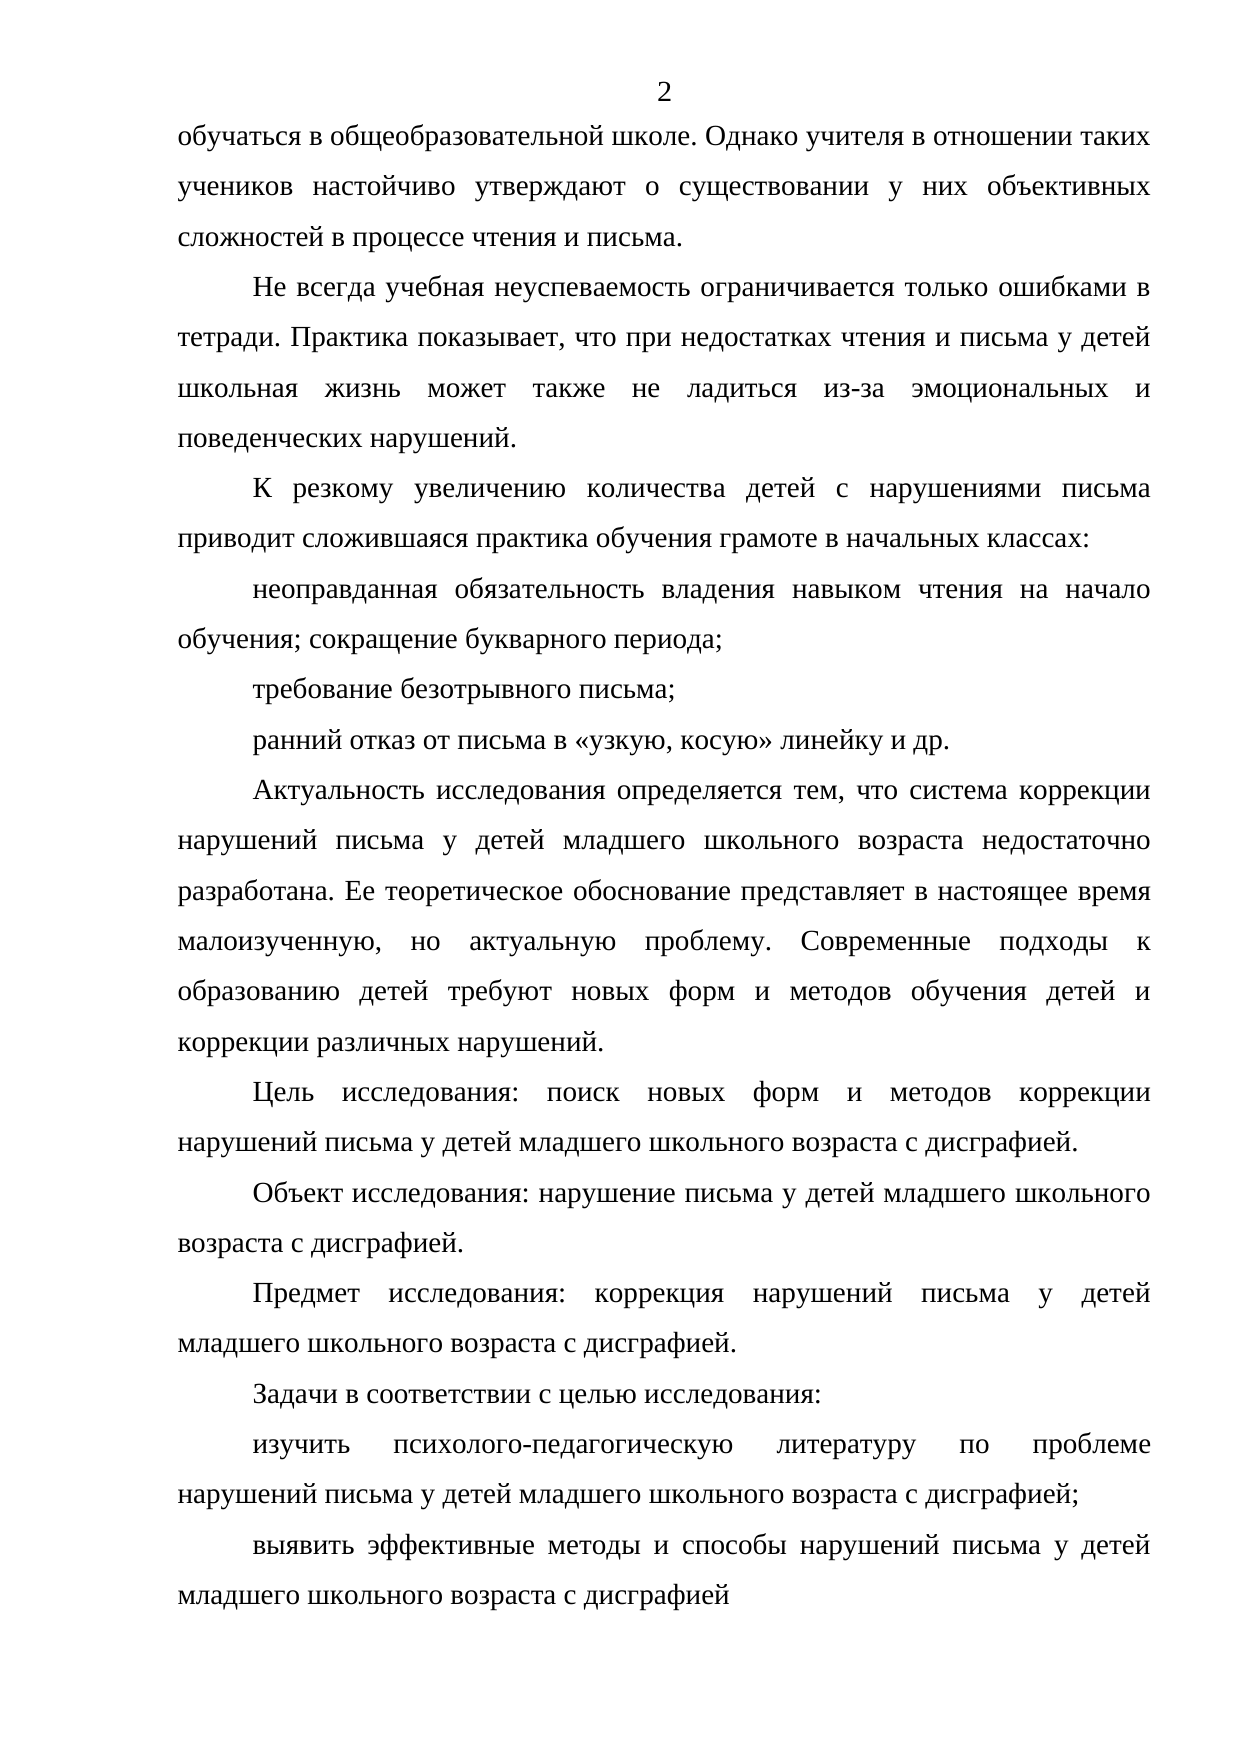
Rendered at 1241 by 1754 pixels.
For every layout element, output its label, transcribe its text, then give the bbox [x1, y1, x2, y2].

text изучить психолого-педагогическую литературу по проблеме нарушений письма у детей младшего школьного возраста с дисграфией; [177, 1426, 1152, 1510]
text Задачи в соответствии с целью исследования: [177, 1376, 1152, 1409]
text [177, 118, 1152, 252]
text Актуальность исследования определяется тем, что система коррекции нарушений письма у детей младшего школьного возраста недостаточно разработана. Ее теоретическое обоснование представляет в настоящее время малоизученную, но актуальную проблему. Современные подходы к образованию детей требуют новых форм и методов обучения детей и коррекции различных нарушений. [177, 772, 1152, 1057]
text К резкому увеличению количества детей с нарушениями письма приводит сложившаяся практика обучения грамоте в начальных классах: [177, 470, 1152, 554]
text Не всегда учебная неуспеваемость ограничивается только ошибками в тетради. Практика показывает, что при недостатках чтения и письма у детей школьная жизнь может также не ладиться из-за эмоциональных и поведенческих нарушений. [177, 269, 1152, 453]
text Цель исследования: поиск новых форм и методов коррекции нарушений письма у детей младшего школьного возраста с дисграфией. [177, 1074, 1152, 1158]
text Объект исследования: нарушение письма у детей младшего школьного возраста с дисграфией. [177, 1175, 1152, 1258]
text ранний отказ от письма в «узкую, косую» линейку и др. [177, 722, 1152, 755]
text выявить эффективные методы и способы нарушений письма у детей младшего школьного возраста с дисграфией [177, 1527, 1152, 1611]
text неоправданная обязательность владения навыком чтения на начало обучения; сокращение букварного периода; [177, 571, 1152, 655]
text требование безотрывного письма; [177, 672, 1152, 705]
text Предмет исследования: коррекция нарушений письма у детей младшего школьного возраста с дисграфией. [177, 1275, 1152, 1359]
